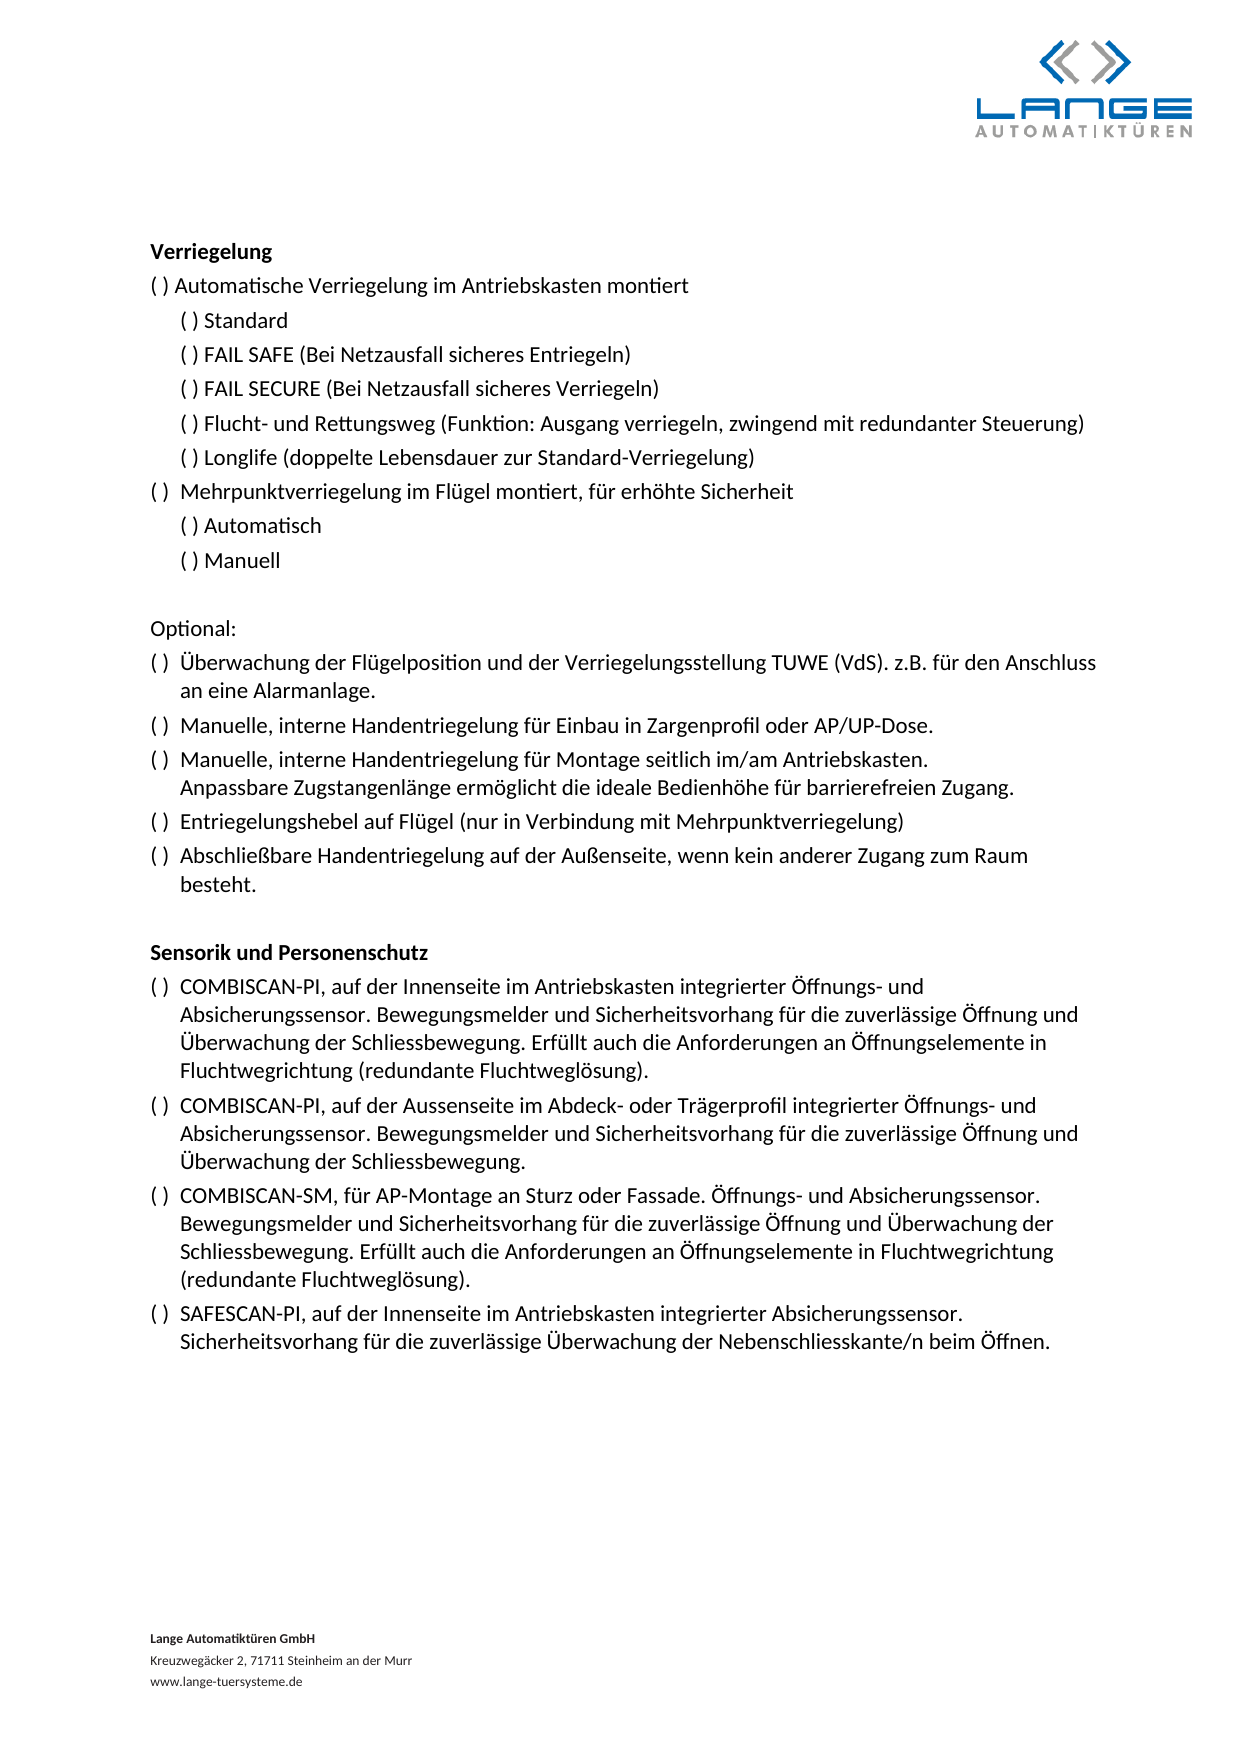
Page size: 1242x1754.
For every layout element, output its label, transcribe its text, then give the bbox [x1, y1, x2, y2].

text ( ) FAIL SAFE (Bei Netzausfall sicheres Entriegeln) [150, 340, 1108, 368]
text ( ) Entriegelungshebel auf Flügel (nur in Verbindung mit Mehrpunktverriegelung) [150, 807, 1108, 835]
text ( ) Manuelle, interne Handentriegelung für Einbau in Zargenprofil oder AP/UP-Dose. [150, 711, 1108, 739]
text ( ) Überwachung der Flügelposition und der Verriegelungsstellung TUWE (VdS). z.B. für den Anschluss an eine Alarmanlage. [150, 648, 1108, 704]
text ( ) FAIL SECURE (Bei Netzausfall sicheres Verriegeln) [150, 374, 1108, 402]
text ( ) COMBISCAN-SM, für AP-Montage an Sturz oder Fassade. Öffnungs- und Absicherungssensor. Bewegungsmelder und Sicherheitsvorhang für die zuverlässige Öffnung und Überwachung der Schliessbewegung. Erfüllt auch die Anforderungen an Öffnungselemente in Fluchtwegrichtung (redundante Fluchtweglösung). [150, 1181, 1108, 1293]
text ( ) Automatische Verriegelung im Antriebskasten montiert [150, 272, 1108, 299]
text ( ) Standard [150, 306, 1108, 334]
text ( ) Automatisch [150, 511, 1108, 539]
text Verriegelung [150, 237, 1108, 265]
text ( ) Abschließbare Handentriegelung auf der Außenseite, wenn kein anderer Zugang zum Raum besteht. [150, 842, 1108, 898]
text ( ) COMBISCAN-PI, auf der Aussenseite im Abdeck- oder Trägerprofil integrierter Öffnungs- und Absicherungssensor. Bewegungsmelder und Sicherheitsvorhang für die zuverlässige Öffnung und Überwachung der Schliessbewegung. [150, 1091, 1108, 1175]
text ( ) SAFESCAN-PI, auf der Innenseite im Antriebskasten integrierter Absicherungssensor. Sicherheitsvorhang für die zuverlässige Überwachung der Nebenschliesskante/n beim Öffnen. [150, 1299, 1108, 1356]
picture [927, 12, 1230, 157]
text ( ) Longlife (doppelte Lebensdauer zur Standard-Verriegelung) [150, 443, 1108, 471]
text Sensorik und Personenschutz [150, 938, 1108, 966]
text ( ) Mehrpunktverriegelung im Flügel montiert, für erhöhte Sicherheit [150, 477, 1108, 505]
text ( ) Manuell [150, 546, 1108, 574]
text ( ) Flucht- und Rettungsweg (Funktion: Ausgang verriegeln, zwingend mit redundanter Steuerung) [150, 409, 1108, 437]
text ( ) COMBISCAN-PI, auf der Innenseite im Antriebskasten integrierter Öffnungs- und Absicherungssensor. Bewegungsmelder und Sicherheitsvorhang für die zuverlässige Öffnung und Überwachung der Schliessbewegung. Erfüllt auch die Anforderungen an Öffnungselemente in Fluchtwegrichtung (redundante Fluchtweglösung). [150, 972, 1108, 1084]
text ( ) Manuelle, interne Handentriegelung für Montage seitlich im/am Antriebskasten. Anpassbare Zugstangenlänge ermöglicht die ideale Bedienhöhe für barrierefreien Zugang. [150, 745, 1108, 801]
text Optional: [150, 614, 1108, 642]
